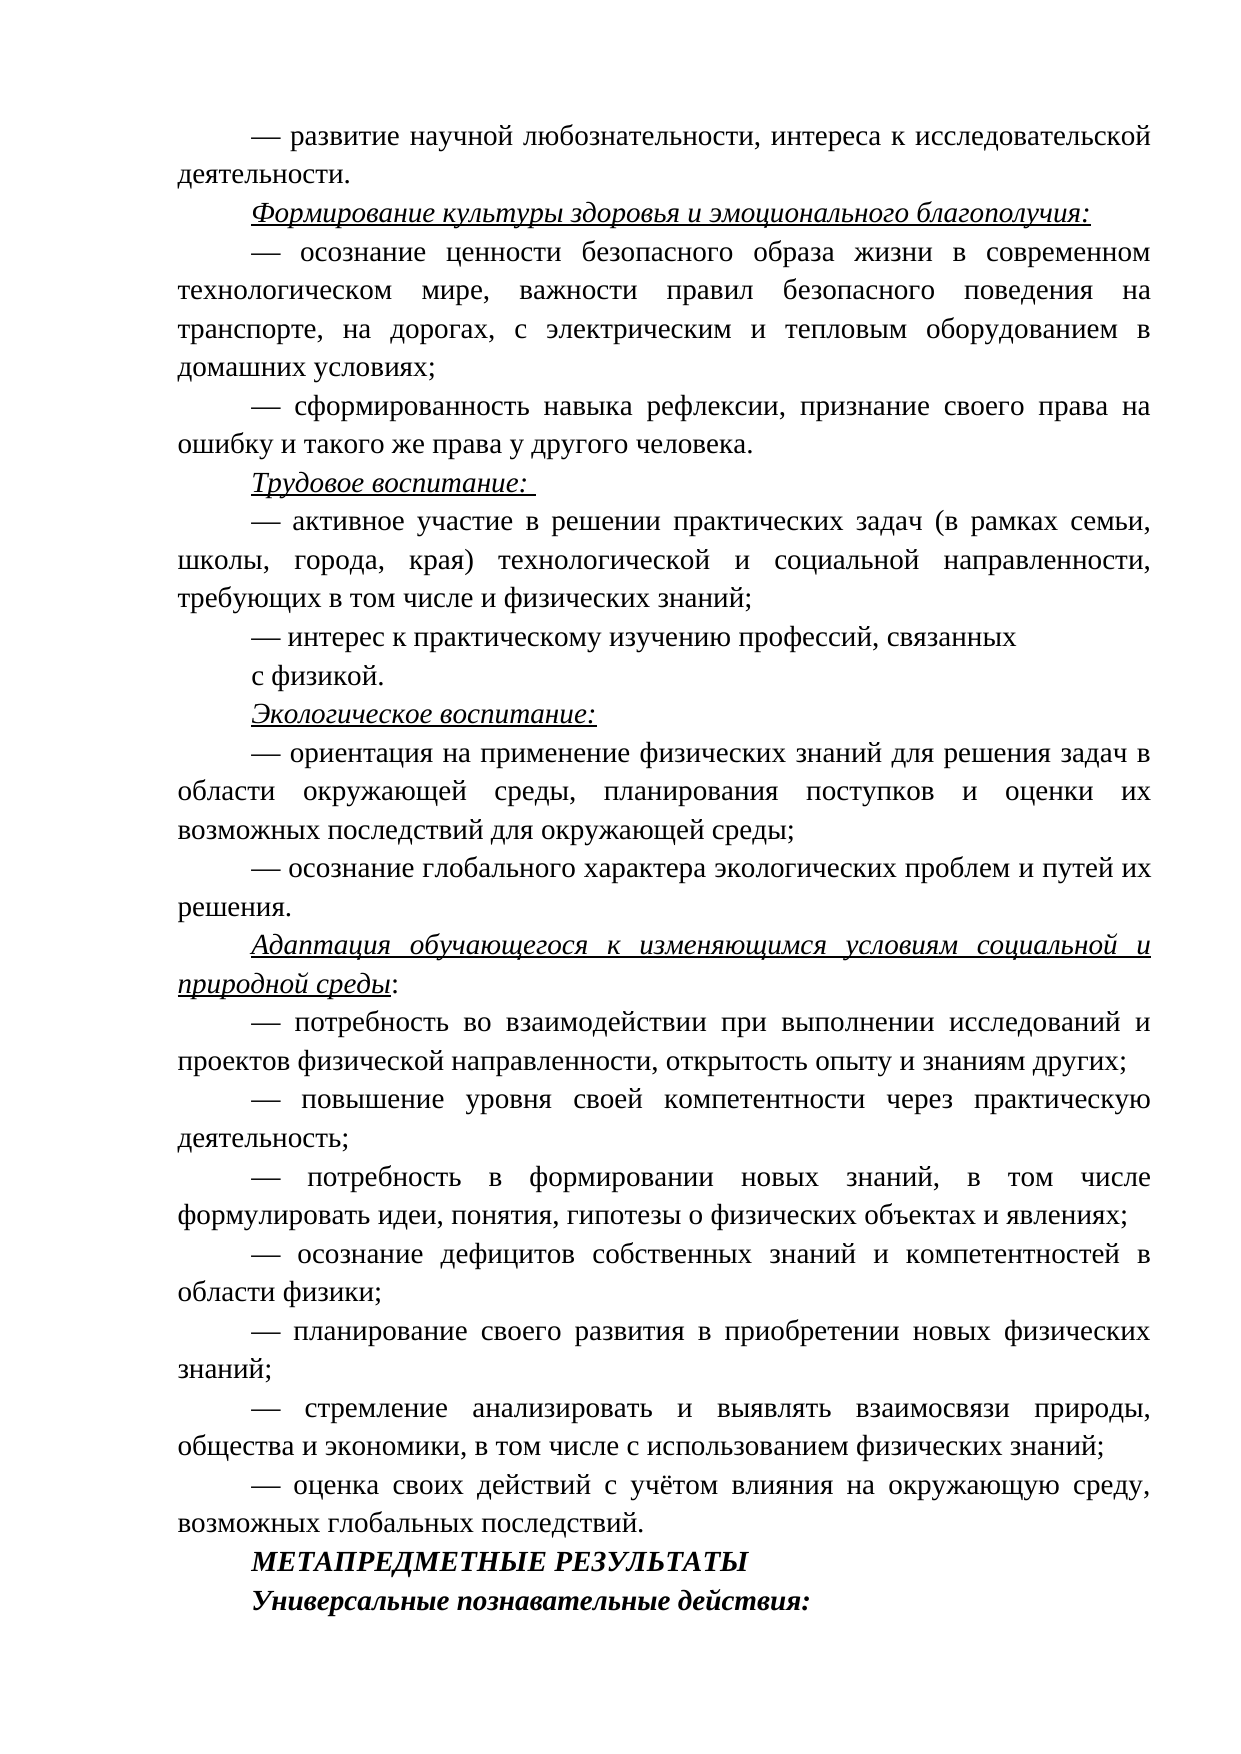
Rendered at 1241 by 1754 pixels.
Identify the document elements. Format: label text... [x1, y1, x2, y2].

text Универсальные познавательные действия: [177, 1583, 1152, 1616]
text Формирование культуры здоровья и эмоционального благополучия: [177, 195, 1152, 229]
text — оценка своих действий с учётом влияния на окружающую среду, возможных глобальных последствий. [177, 1467, 1152, 1539]
text — повышение уровня своей компетентности через практическую деятельность; [177, 1082, 1152, 1154]
text — потребность в формировании новых знаний, в том числе формулировать идеи, понятия, гипотезы о физических объектах и явлениях; [177, 1159, 1152, 1231]
text Адаптация обучающегося к изменяющимся условиям социальной и природной среды: [177, 927, 1152, 999]
text — осознание глобального характера экологических проблем и путей их решения. [177, 850, 1152, 922]
text с физикой. [177, 658, 1152, 691]
text — осознание дефицитов собственных знаний и компетентностей в области физики; [177, 1236, 1152, 1308]
text — активное участие в решении практических задач (в рамках семьи, школы, города, края) технологической и социальной направленности, требующих в том числе и физических знаний; [177, 503, 1152, 614]
text Трудовое воспитание: [177, 465, 1152, 498]
text — стремление анализировать и выявлять взаимосвязи природы, общества и экономики, в том числе с использованием физических знаний; [177, 1390, 1152, 1462]
text МЕТАПРЕДМЕТНЫЕ РЕЗУЛЬТАТЫ [177, 1544, 1152, 1578]
text — ориентация на применение физических знаний для решения задач в области окружающей среды, планирования поступков и оценки их возможных последствий для окружающей среды; [177, 735, 1152, 845]
text — осознание ценности безопасного образа жизни в современном технологическом мире, важности правил безопасного поведения на транспорте, на дорогах, с электрическим и тепловым оборудованием в домашних условиях; [177, 234, 1152, 383]
text Экологическое воспитание: [177, 696, 1152, 730]
text — сформированность навыка рефлексии, признание своего права на ошибку и такого же права у другого человека. [177, 388, 1152, 460]
text — интерес к практическому изучению профессий, связанных [177, 619, 1152, 653]
text — развитие научной любознательности, интереса к исследовательской деятельности. [177, 118, 1152, 190]
text — потребность во взаимодействии при выполнении исследований и проектов физической направленности, открытость опыту и знаниям других; [177, 1004, 1152, 1077]
text — планирование своего развития в приобретении новых физических знаний; [177, 1313, 1152, 1385]
